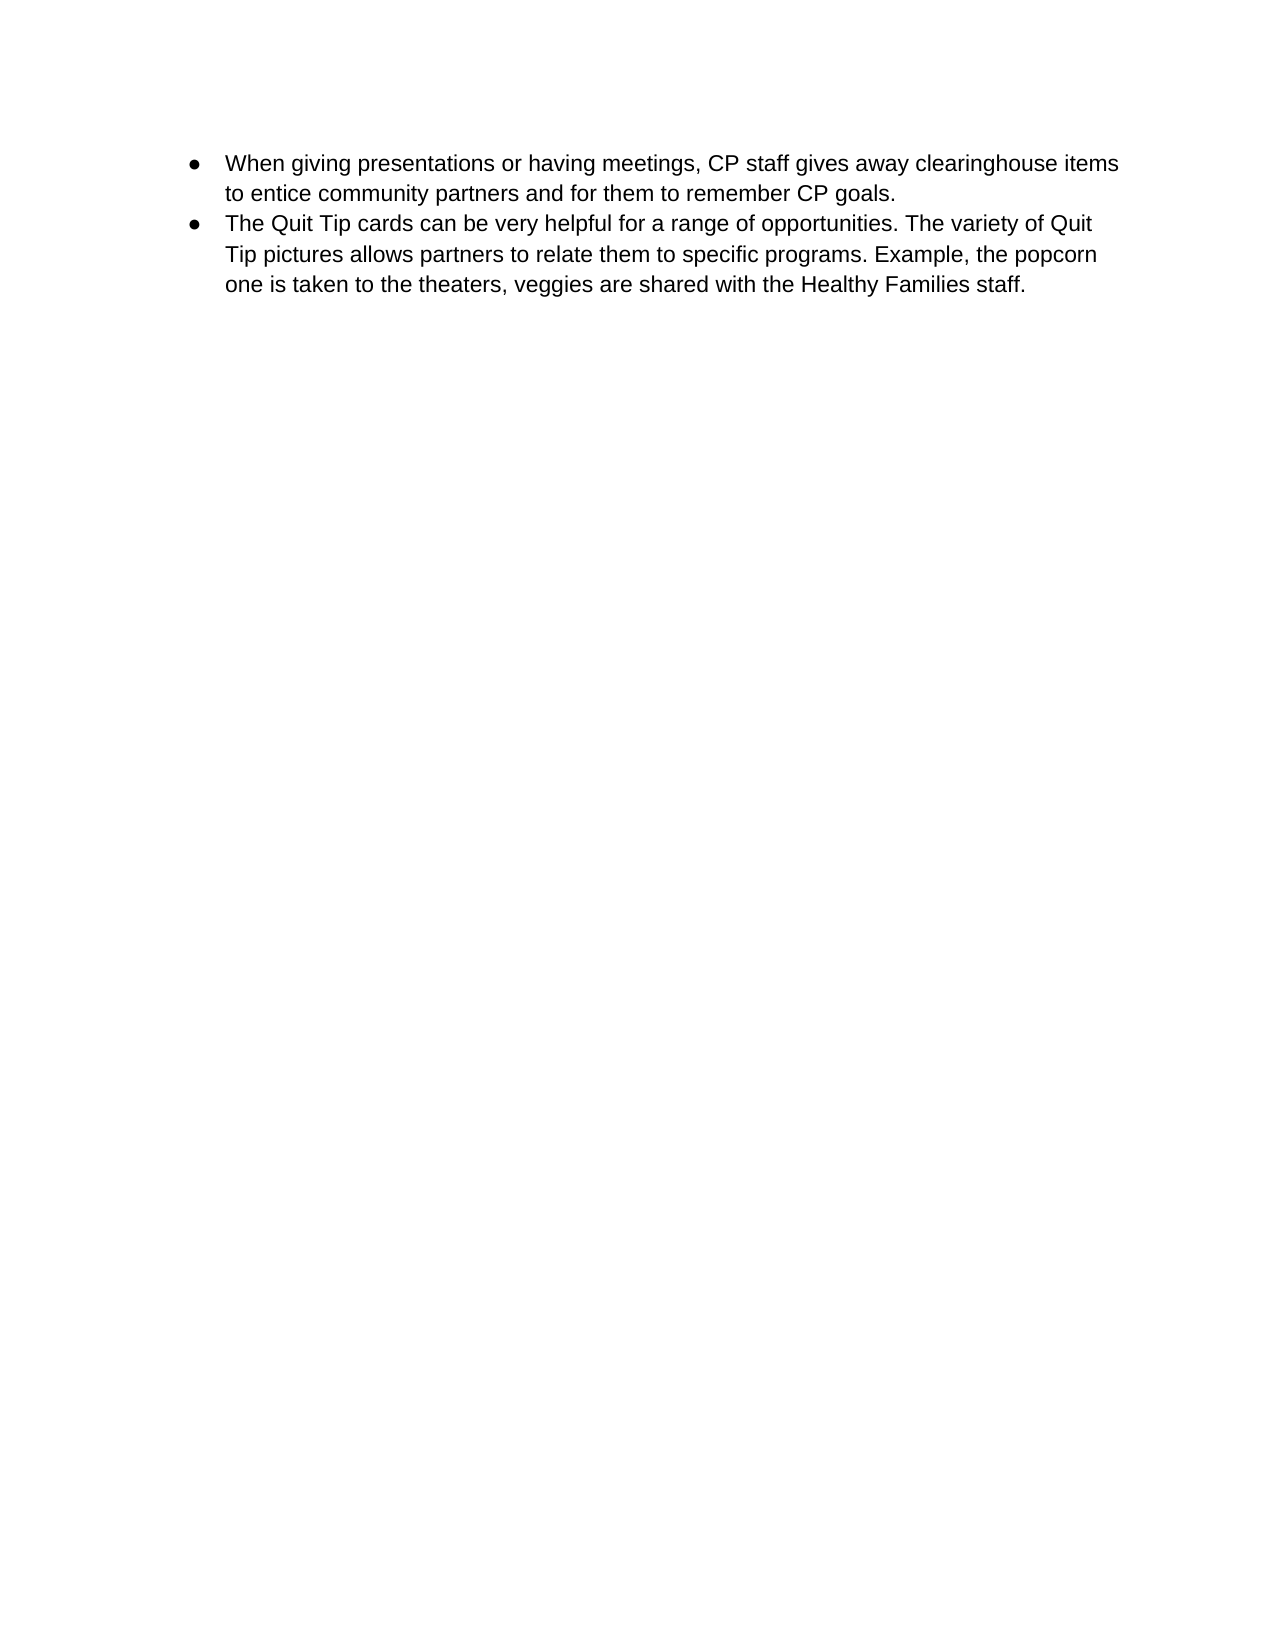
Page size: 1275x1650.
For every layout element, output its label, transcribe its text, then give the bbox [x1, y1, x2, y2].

list The Quit Tip cards can be very helpful for a range of opportunities. The variety of Quit Tip pictures allows partners to relate them to specific programs. Example, the popcorn one is taken to the theaters, veggies are shared with the Healthy Families staff. [187, 210, 1125, 297]
list When giving presentations or having meetings, CP staff gives away clearinghouse items to entice community partners and for them to remember CP goals. [187, 150, 1125, 207]
